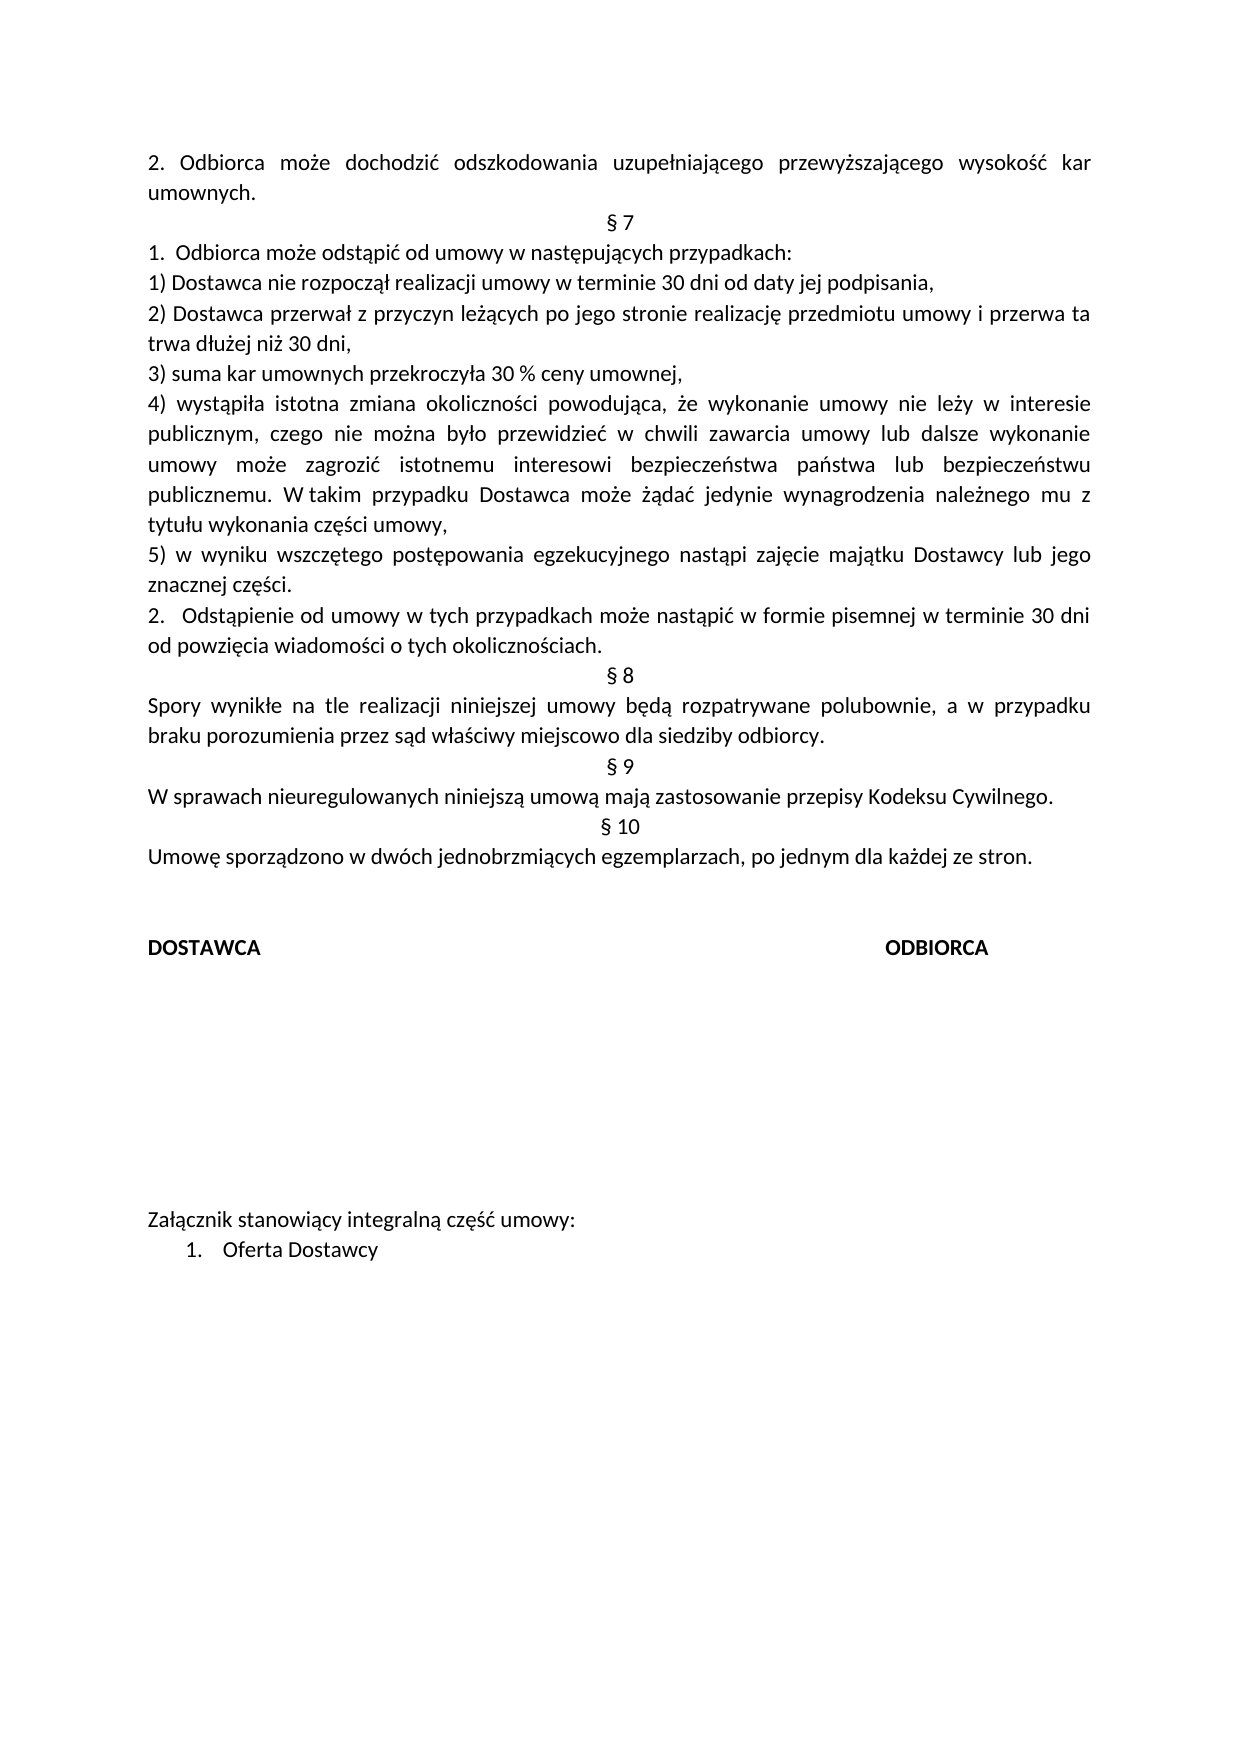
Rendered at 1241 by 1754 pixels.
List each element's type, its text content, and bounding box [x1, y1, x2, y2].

text 2) Dostawca przerwał z przyczyn leżących po jego stronie realizację przedmiotu umowy i przerwa ta trwa dłużej niż 30 dni, [148, 299, 1093, 357]
text W sprawach nieuregulowanych niniejszą umową mają zastosowanie przepisy Kodeksu Cywilnego. [148, 782, 1093, 810]
text Umowę sporządzono w dwóch jednobrzmiących egzemplarzach, po jednym dla każdej ze stron. [148, 842, 1093, 870]
text 5) w wyniku wszczętego postępowania egzekucyjnego nastąpi zajęcie majątku Dostawcy lub jego znacznej części. [148, 540, 1093, 598]
list Oferta Dostawcy [185, 1235, 1093, 1263]
text 1) Dostawca nie rozpoczął realizacji umowy w terminie 30 dni od daty jej podpisania, [148, 268, 1093, 296]
text DOSTAWCA ODBIORCA [148, 933, 1093, 961]
text 4) wystąpiła istotna zmiana okoliczności powodująca, że wykonanie umowy nie leży w interesie publicznym, czego nie można było przewidzieć w chwili zawarcia umowy lub dalsze wykonanie umowy może zagrozić istotnemu interesowi bezpieczeństwa państwa lub bezpieczeństwu publicznemu. W takim przypadku Dostawca może żądać jedynie wynagrodzenia należnego mu z tytułu wykonania części umowy, [148, 389, 1093, 538]
text Spory wynikłe na tle realizacji niniejszej umowy będą rozpatrywane polubownie, a w przypadku braku porozumienia przez sąd właściwy miejscowo dla siedziby odbiorcy. [148, 691, 1093, 749]
text § 9 [148, 752, 1093, 780]
text 2. Odbiorca może dochodzić odszkodowania uzupełniającego przewyższającego wysokość kar umownych. [148, 148, 1093, 206]
text § 7 [148, 208, 1093, 236]
text 3) suma kar umownych przekroczyła 30 % ceny umownej, [148, 359, 1093, 387]
text Załącznik stanowiący integralną część umowy: [148, 1205, 1093, 1233]
text 1. Odbiorca może odstąpić od umowy w następujących przypadkach: [148, 238, 1093, 266]
text § 8 [148, 661, 1093, 689]
text § 10 [148, 812, 1093, 840]
text 2. Odstąpienie od umowy w tych przypadkach może nastąpić w formie pisemnej w terminie 30 dni od powzięcia wiadomości o tych okolicznościach. [148, 601, 1093, 659]
